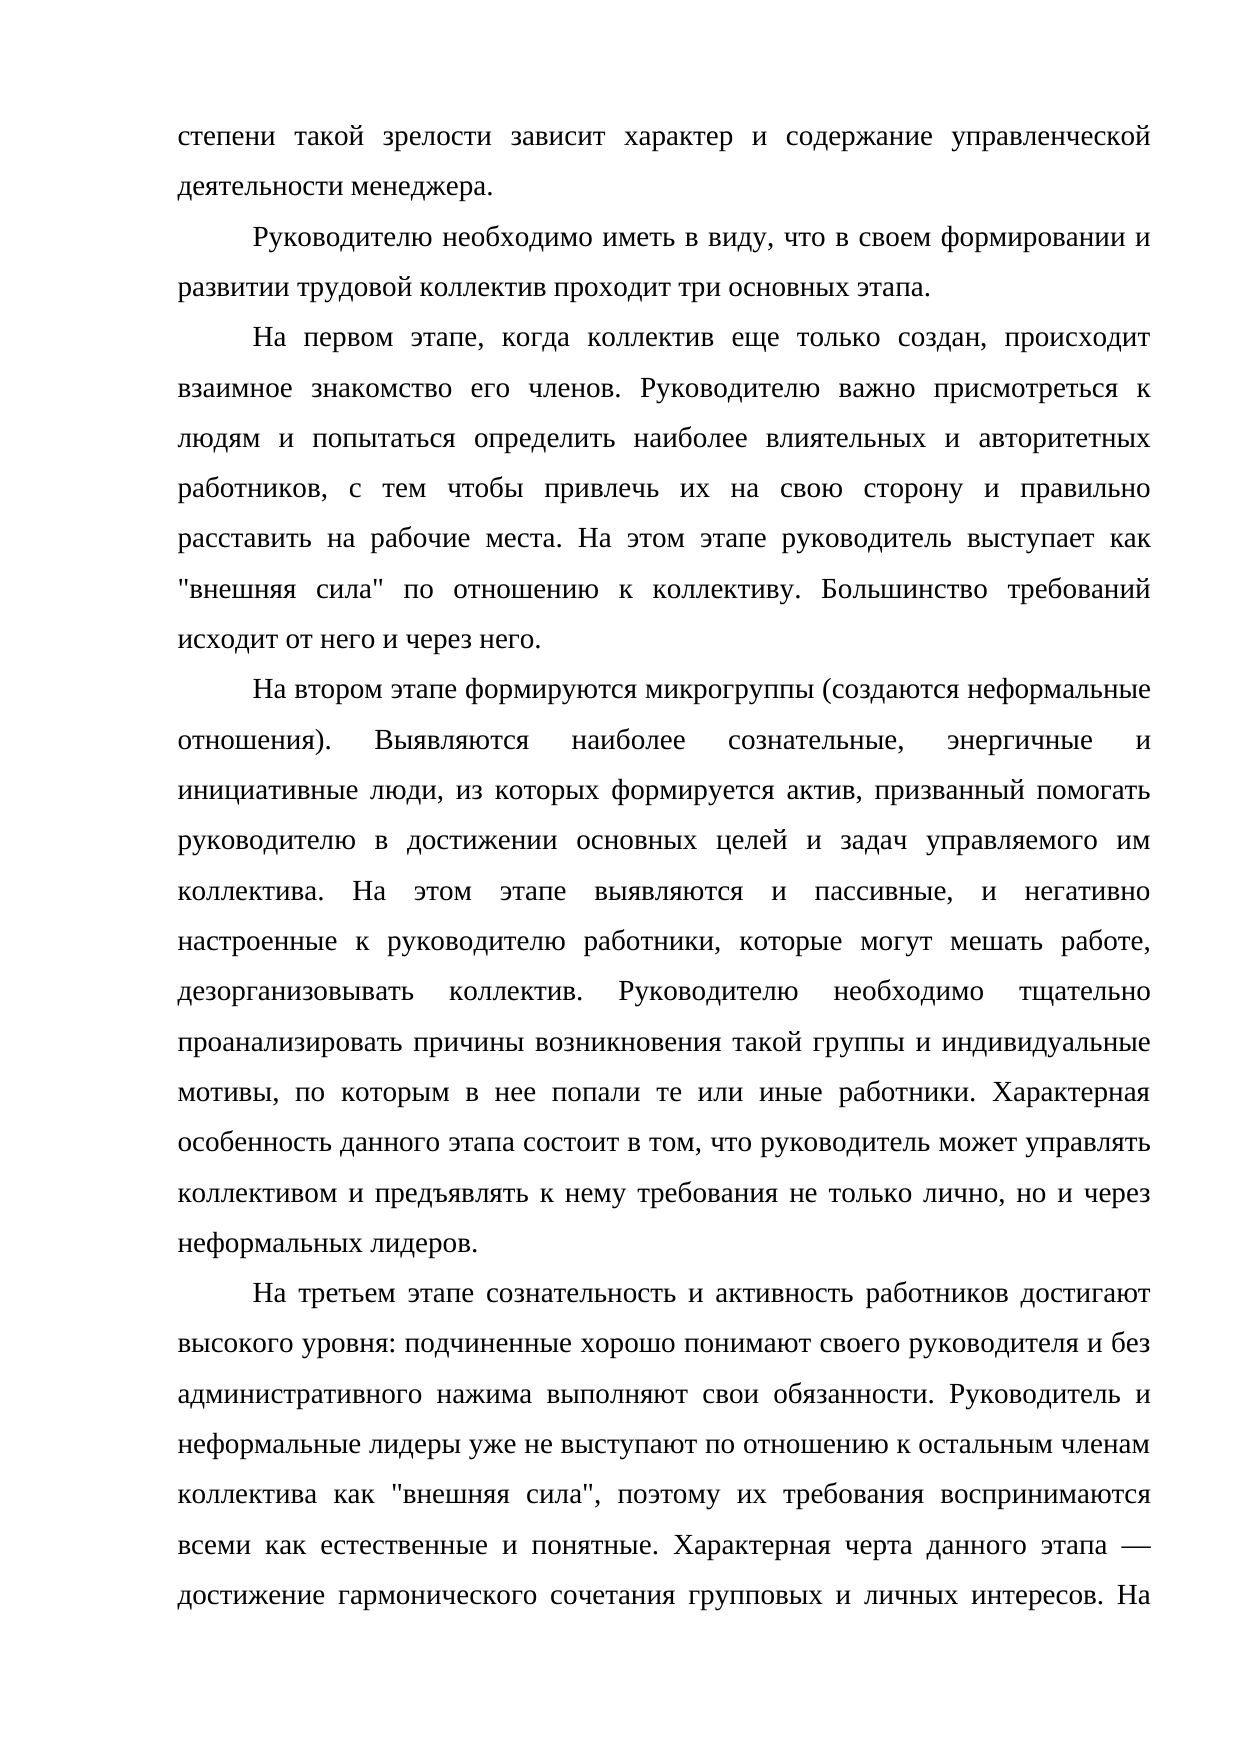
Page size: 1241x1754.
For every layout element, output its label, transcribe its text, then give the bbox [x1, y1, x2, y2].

text На первом этапе, когда коллектив еще только создан, происходит взаимное знакомство его членов. Руководителю важно присмотреться к людям и попытаться определить наиболее влиятельных и авторитетных работников, с тем чтобы привлечь их на свою сторону и правильно расставить на рабочие места. На этом этапе руководитель выступает как "внешняя сила" по отношению к коллективу. Большинство требований исходит от него и через него. [177, 319, 1152, 655]
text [177, 118, 1152, 202]
text На втором этапе формируются микрогруппы (создаются неформальные отношения). Выявляются наиболее сознательные, энергичные и инициативные люди, из которых формируется актив, призванный помогать руководителю в достижении основных целей и задач управляемого им коллектива. На этом этапе выявляются и пассивные, и негативно настроенные к руководителю работники, которые могут мешать работе, дезорганизовывать коллектив. Руководителю необходимо тщательно проанализировать причины возникновения такой группы и индивидуальные мотивы, по которым в нее попали те или иные работники. Характерная особенность данного этапа состоит в том, что руководитель может управлять коллективом и предъявлять к нему требования не только лично, но и через неформальных лидеров. [177, 672, 1152, 1258]
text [177, 1275, 1152, 1611]
text Руководителю необходимо иметь в виду, что в своем формировании и развитии трудовой коллектив проходит три основных этапа. [177, 219, 1152, 303]
